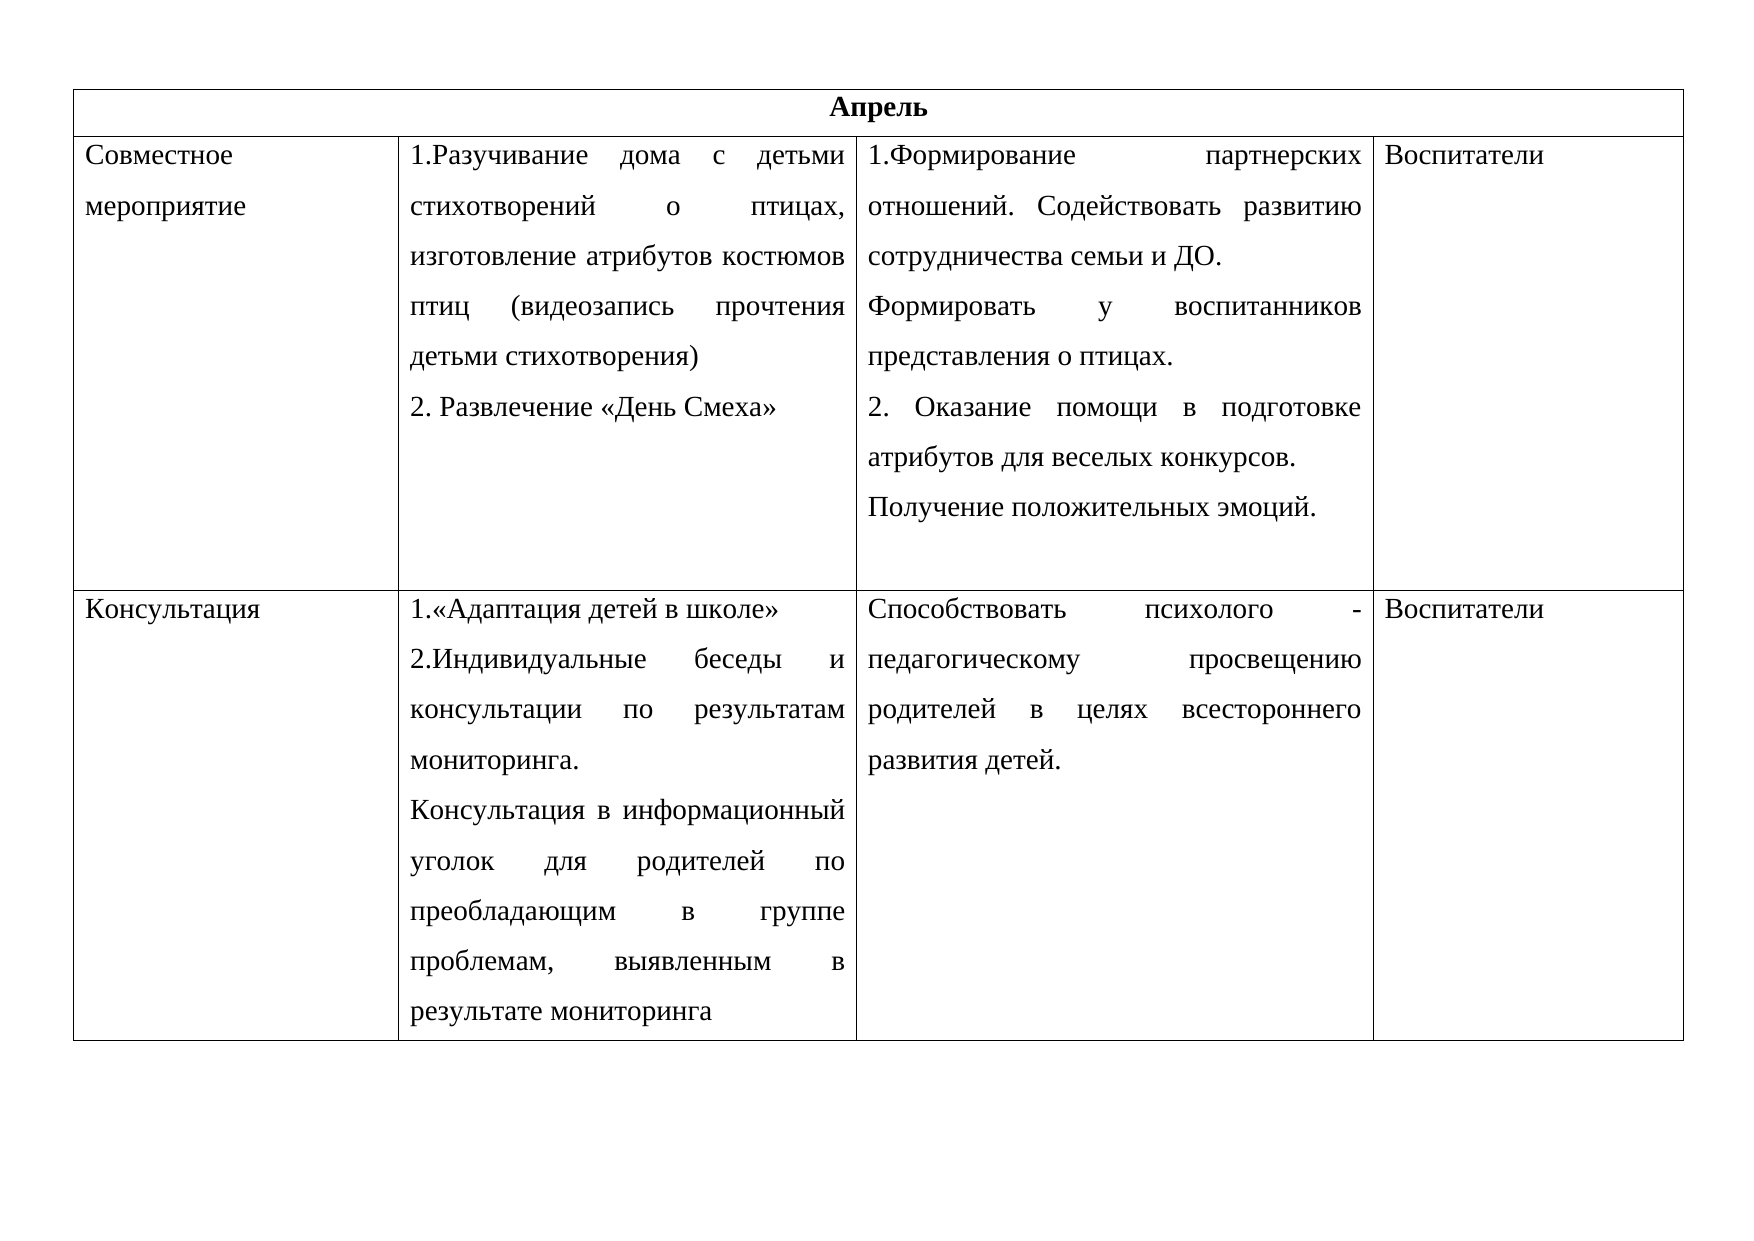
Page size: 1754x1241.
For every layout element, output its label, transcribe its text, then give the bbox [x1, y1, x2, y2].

table_cell 1.«Адаптация детей в школе» 2.Индивидуальные беседы и консультации по результатам мониторинга. Консультация в информационный уголок для родителей по преобладающим в группе проблемам, выявленным в результате мониторинга [399, 591, 856, 1040]
table_cell Совместное мероприятие [74, 137, 398, 590]
table_cell Консультация [74, 591, 398, 1040]
table_cell 1.Разучивание дома с детьми стихотворений о птицах, изготовление атрибутов костюмов птиц (видеозапись прочтения детьми стихотворения) 2. Развлечение «День Смеха» [399, 137, 856, 590]
table_cell Воспитатели [1374, 137, 1683, 590]
table_cell 1.Формирование партнерских отношений. Содействовать развитию сотрудничества семьи и ДО. Формировать у воспитанников представления о птицах. 2. Оказание помощи в подготовке атрибутов для веселых конкурсов. Получение положительных эмоций. [857, 137, 1373, 590]
table_cell Апрель [74, 90, 1683, 136]
table_cell Способствовать психолого - педагогическому просвещению родителей в целях всестороннего развития детей. [857, 591, 1373, 1040]
table_cell Воспитатели [1374, 591, 1683, 1040]
